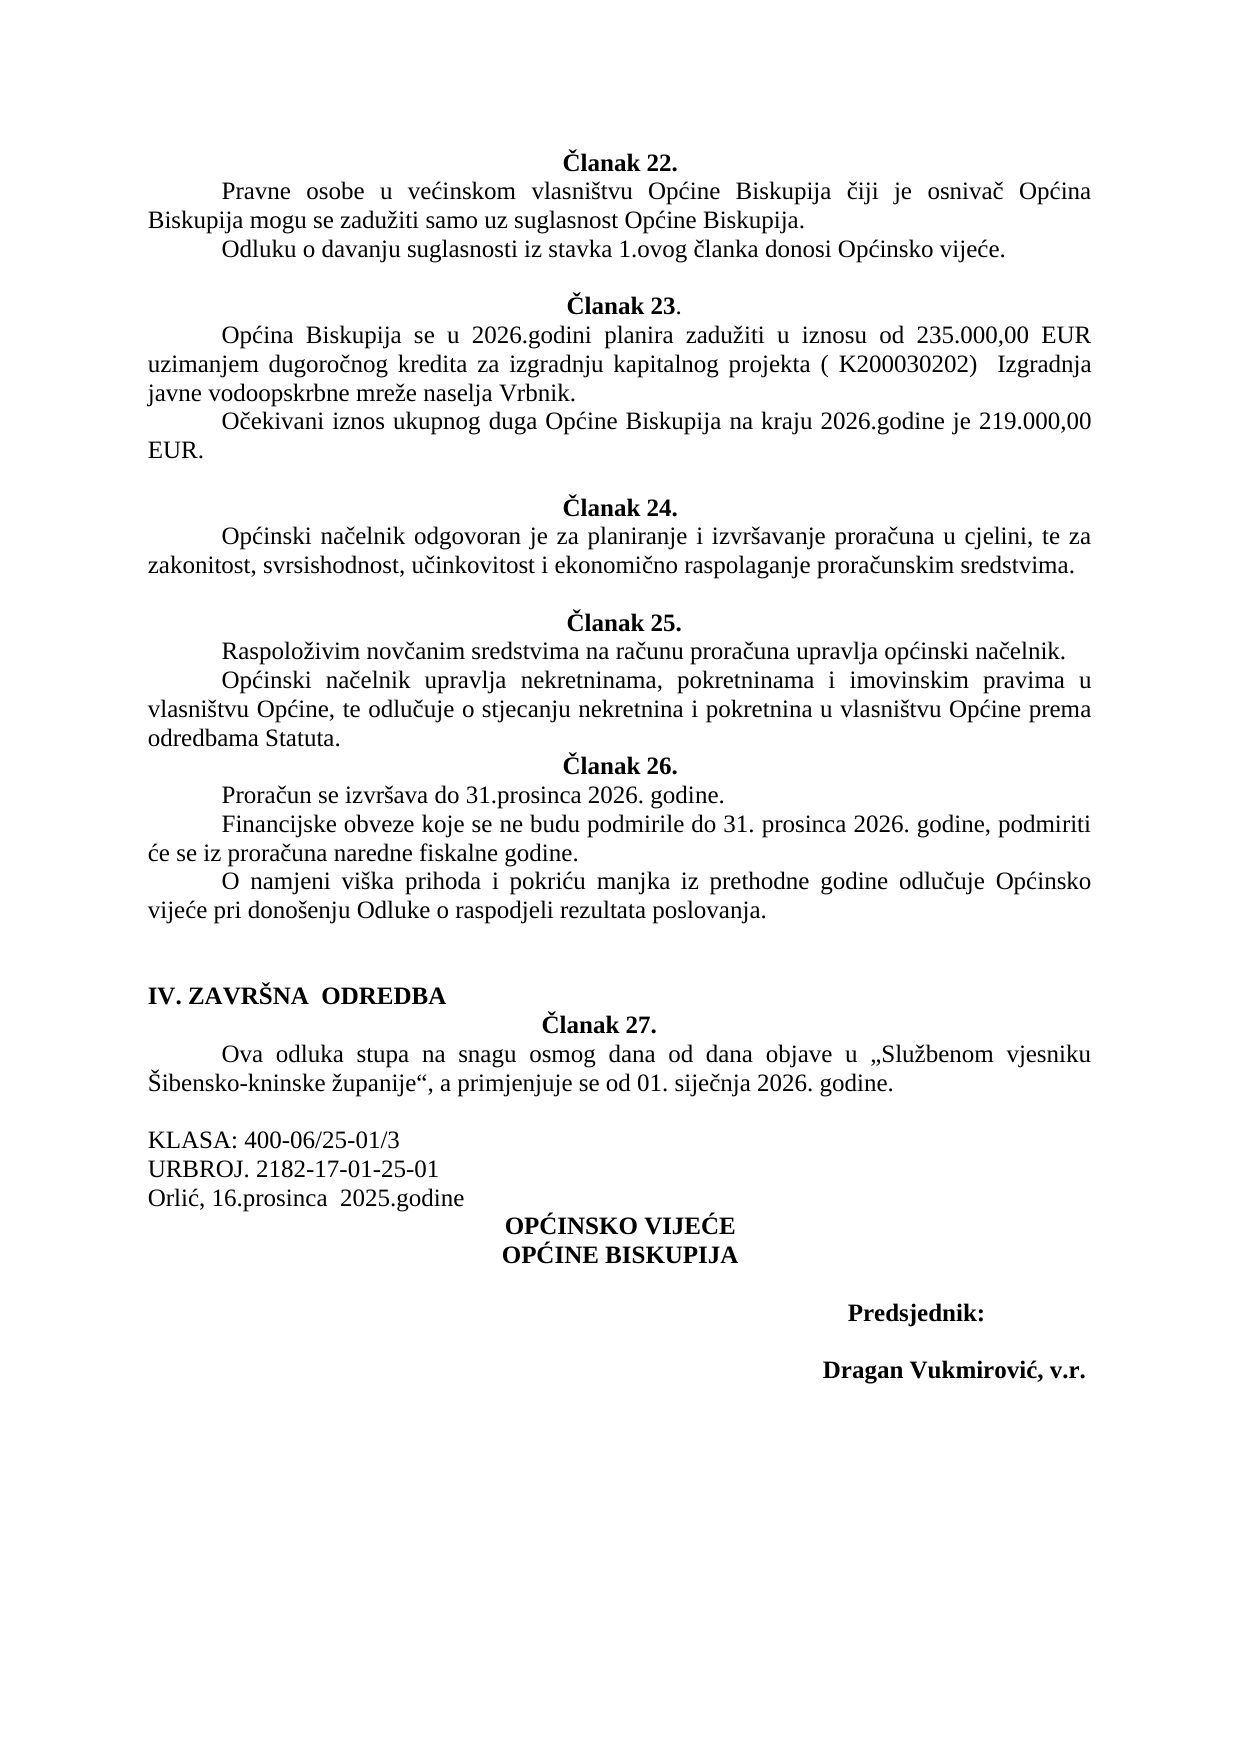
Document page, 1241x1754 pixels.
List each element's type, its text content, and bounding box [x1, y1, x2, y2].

text O namjeni viška prihoda i pokriću manjka iz prethodne godine odlučuje Općinsko vijeće pri donošenju Odluke o raspodjeli rezultata poslovanja. [148, 866, 1093, 924]
text Članak 24. [148, 493, 1093, 521]
text Ova odluka stupa na snagu osmog dana od dana objave u „Službenom vjesniku Šibensko-kninske županije“, a primjenjuje se od 01. siječnja 2026. godine. [148, 1039, 1093, 1096]
text Očekivani iznos ukupnog duga Općine Biskupija na kraju 2026.godine je 219.000,00 EUR. [148, 406, 1093, 464]
text Predsjednik: [148, 1298, 1093, 1326]
text Raspoloživim novčanim sredstvima na računu proračuna upravlja općinski načelnik. [148, 636, 1093, 665]
text KLASA: 400-06/25-01/3 [148, 1125, 1093, 1154]
text OPĆINSKO VIJEĆE [148, 1211, 1093, 1240]
text Orlić, 16.prosinca 2025.godine [148, 1183, 1093, 1211]
text Odluku o davanju suglasnosti iz stavka 1.ovog članka donosi Općinsko vijeće. [148, 234, 1093, 263]
text Dragan Vukmirović, v.r. [148, 1355, 1093, 1384]
text IV. ZAVRŠNA ODREDBA [148, 981, 1093, 1010]
text Članak 22. [148, 148, 1093, 176]
text Općinski načelnik upravlja nekretninama, pokretninama i imovinskim pravima u vlasništvu Općine, te odlučuje o stjecanju nekretnina i pokretnina u vlasništvu Općine prema odredbama Statuta. [148, 665, 1093, 751]
text Financijske obveze koje se ne budu podmirile do 31. prosinca 2026. godine, podmiriti će se iz proračuna naredne fiskalne godine. [148, 809, 1093, 866]
text Općina Biskupija se u 2026.godini planira zadužiti u iznosu od 235.000,00 EUR uzimanjem dugoročnog kredita za izgradnju kapitalnog projekta ( K200030202) Izgradnja javne vodoopskrbne mreže naselja Vrbnik. [148, 320, 1093, 406]
text Članak 25. [148, 608, 1093, 636]
text Općinski načelnik odgovoran je za planiranje i izvršavanje proračuna u cjelini, te za zakonitost, svrsishodnost, učinkovitost i ekonomično raspolaganje proračunskim sredstvima. [148, 521, 1093, 579]
text Proračun se izvršava do 31.prosinca 2026. godine. [148, 780, 1093, 809]
text Pravne osobe u većinskom vlasništvu Općine Biskupija čiji je osnivač Općina Biskupija mogu se zadužiti samo uz suglasnost Općine Biskupija. [148, 176, 1093, 234]
text URBROJ. 2182-17-01-25-01 [148, 1154, 1093, 1183]
text Članak 23. [148, 291, 1093, 320]
text Članak 26. [148, 751, 1093, 780]
text OPĆINE BISKUPIJA [148, 1240, 1093, 1269]
text Članak 27. [148, 1010, 1093, 1039]
